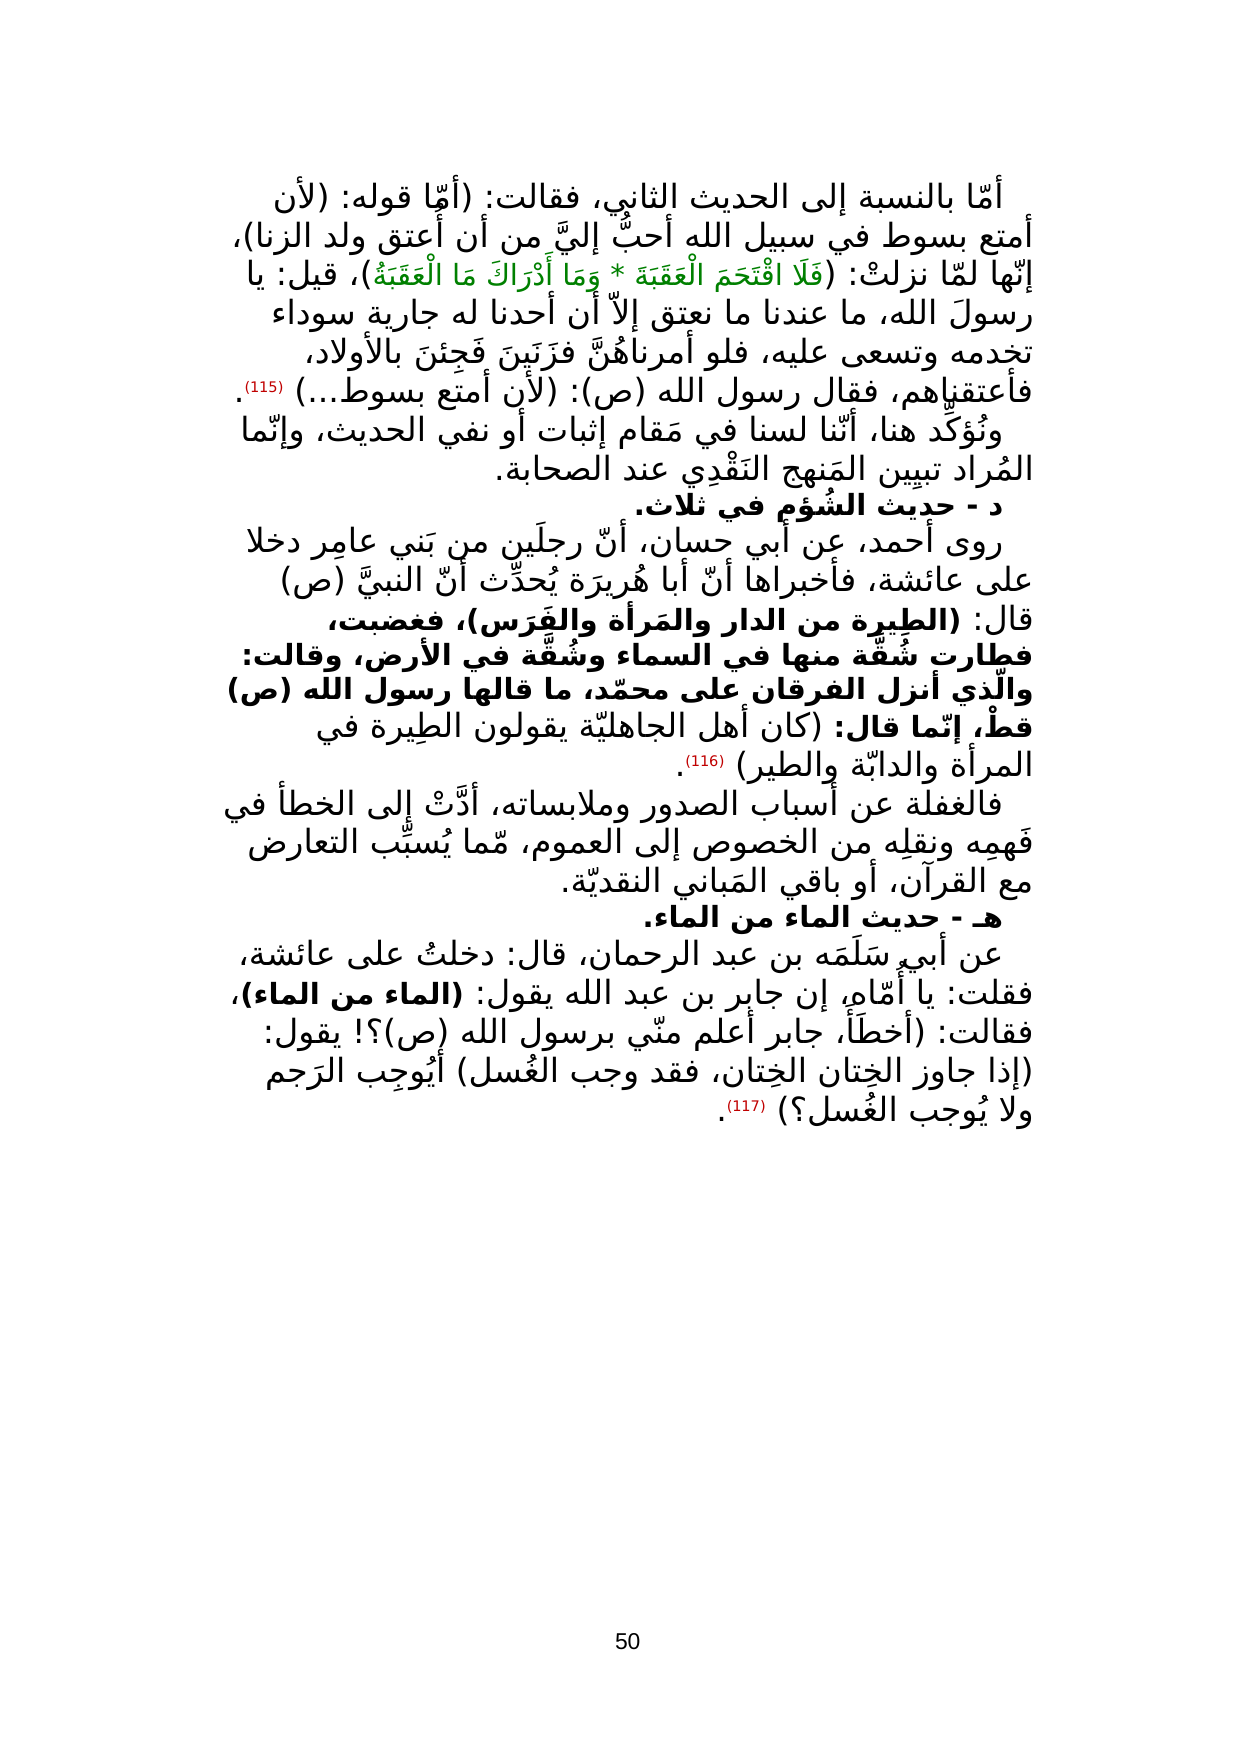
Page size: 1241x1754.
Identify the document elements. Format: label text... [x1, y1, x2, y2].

text فالغفلة عن أسباب الصدور وملابساته، أدَّتْ إلى الخطأ في فَهمِه ونقلِه من الخصوص إلى العموم، مّما يُسبِّب التعارض مع القرآن، أو باقي المَباني النقديّة. [222, 784, 1033, 901]
text د - حديث الشُؤم في ثلاث. [222, 488, 1033, 522]
text هـ - حديث الماء من الماء. [222, 901, 1033, 935]
text عن أبي سَلَمَه بن عبد الرحمان، قال: دخلتُ على عائشة، فقلت: يا أُمّاه، إن جابر بن عبد الله يقول: (الماء من الماء)، فقالت: (أخطَأَ، جابر أعلم منّي برسول الله (ص)؟! يقول: (إذا جاوز الخِتان الخِتان، فقد وجب الغُسل) أيُوجِب الرَجم ولا يُوجب الغُسل؟) (117). [222, 935, 1033, 1129]
text ونُؤكِّد هنا، أنّنا لسنا في مَقام إثبات أو نفي الحديث، وإنّما المُراد تبيِين المَنهج النَقْدِي عند الصحابة. [222, 410, 1033, 488]
text روى أحمد، عن أبي حسان، أنّ رجلَين من بَني عامِر دخلا على عائشة، فأخبراها أنّ أبا هُريرَة يُحدِّث أنّ النبيَّ (ص) قال: (الطِيرة من الدار والمَرأة والفَرَس)، فغضبت، فطارت شُقَّة منها في السماء وشُقَّة في الأرض، وقالت: والّذي أنزل الفرقان على محمّد، ما قالها رسول الله (ص) قطْ، إنّما قال: (كان أهل الجاهليّة يقولون الطِيرة في المرأة والدابّة والطير) (116). [222, 522, 1033, 784]
text أمّا بالنسبة إلى الحديث الثاني، فقالت: (أمّا قوله: (لأن أمتع بسوط في سبيل الله أحبُّ إليَّ من أن أُعتق ولد الزنا)، إنّها لمّا نزلتْ: (فَلَا اقْتَحَمَ الْعَقَبَةَ * وَمَا أَدْرَاكَ مَا الْعَقَبَةُ)، قيل: يا رسولَ الله، ما عندنا ما نعتق إلاّ أن أحدنا له جارية سوداء تخدمه وتسعى عليه، فلو أمرناهُنَّ فزَنَينَ فَجِئنَ بالأولاد، فأعتقناهم، فقال رسول الله (ص): (لأن أمتع بسوط...) (115). [222, 177, 1033, 410]
